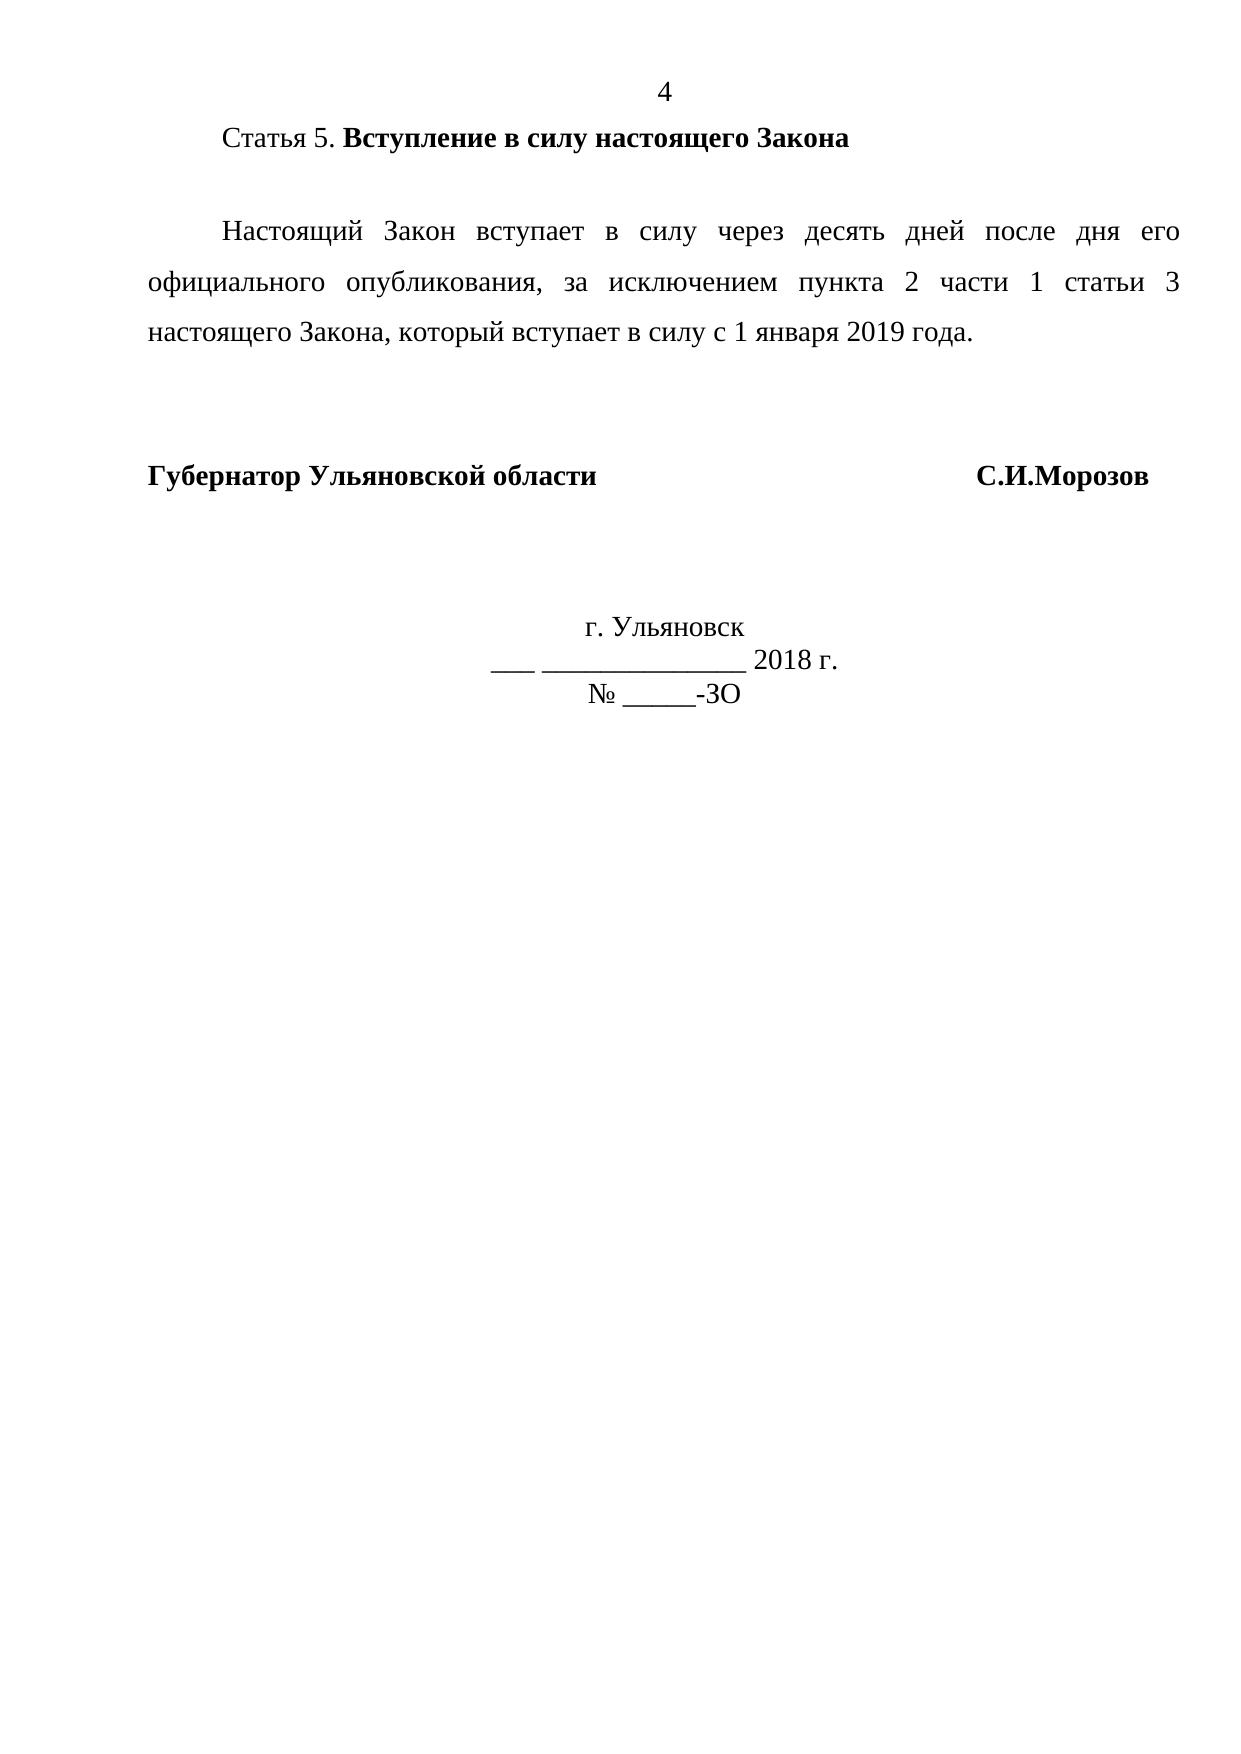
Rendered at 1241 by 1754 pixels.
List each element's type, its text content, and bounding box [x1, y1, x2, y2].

text № _____-ЗО [148, 676, 1181, 709]
text ___ ______________ 2018 г. [148, 642, 1181, 676]
text г. Ульяновск [148, 609, 1181, 642]
text Настоящий Закон вступает в силу через десять дней после дня его официального опубликования, за исключением пункта 2 части 1 статьи 3 настоящего Закона, который вступает в силу с 1 января 2019 года. [148, 213, 1181, 347]
text Губернатор Ульяновской области С.И.Морозов [148, 458, 1181, 491]
text Статья 5. Вступление в силу настоящего Закона [148, 120, 1181, 153]
